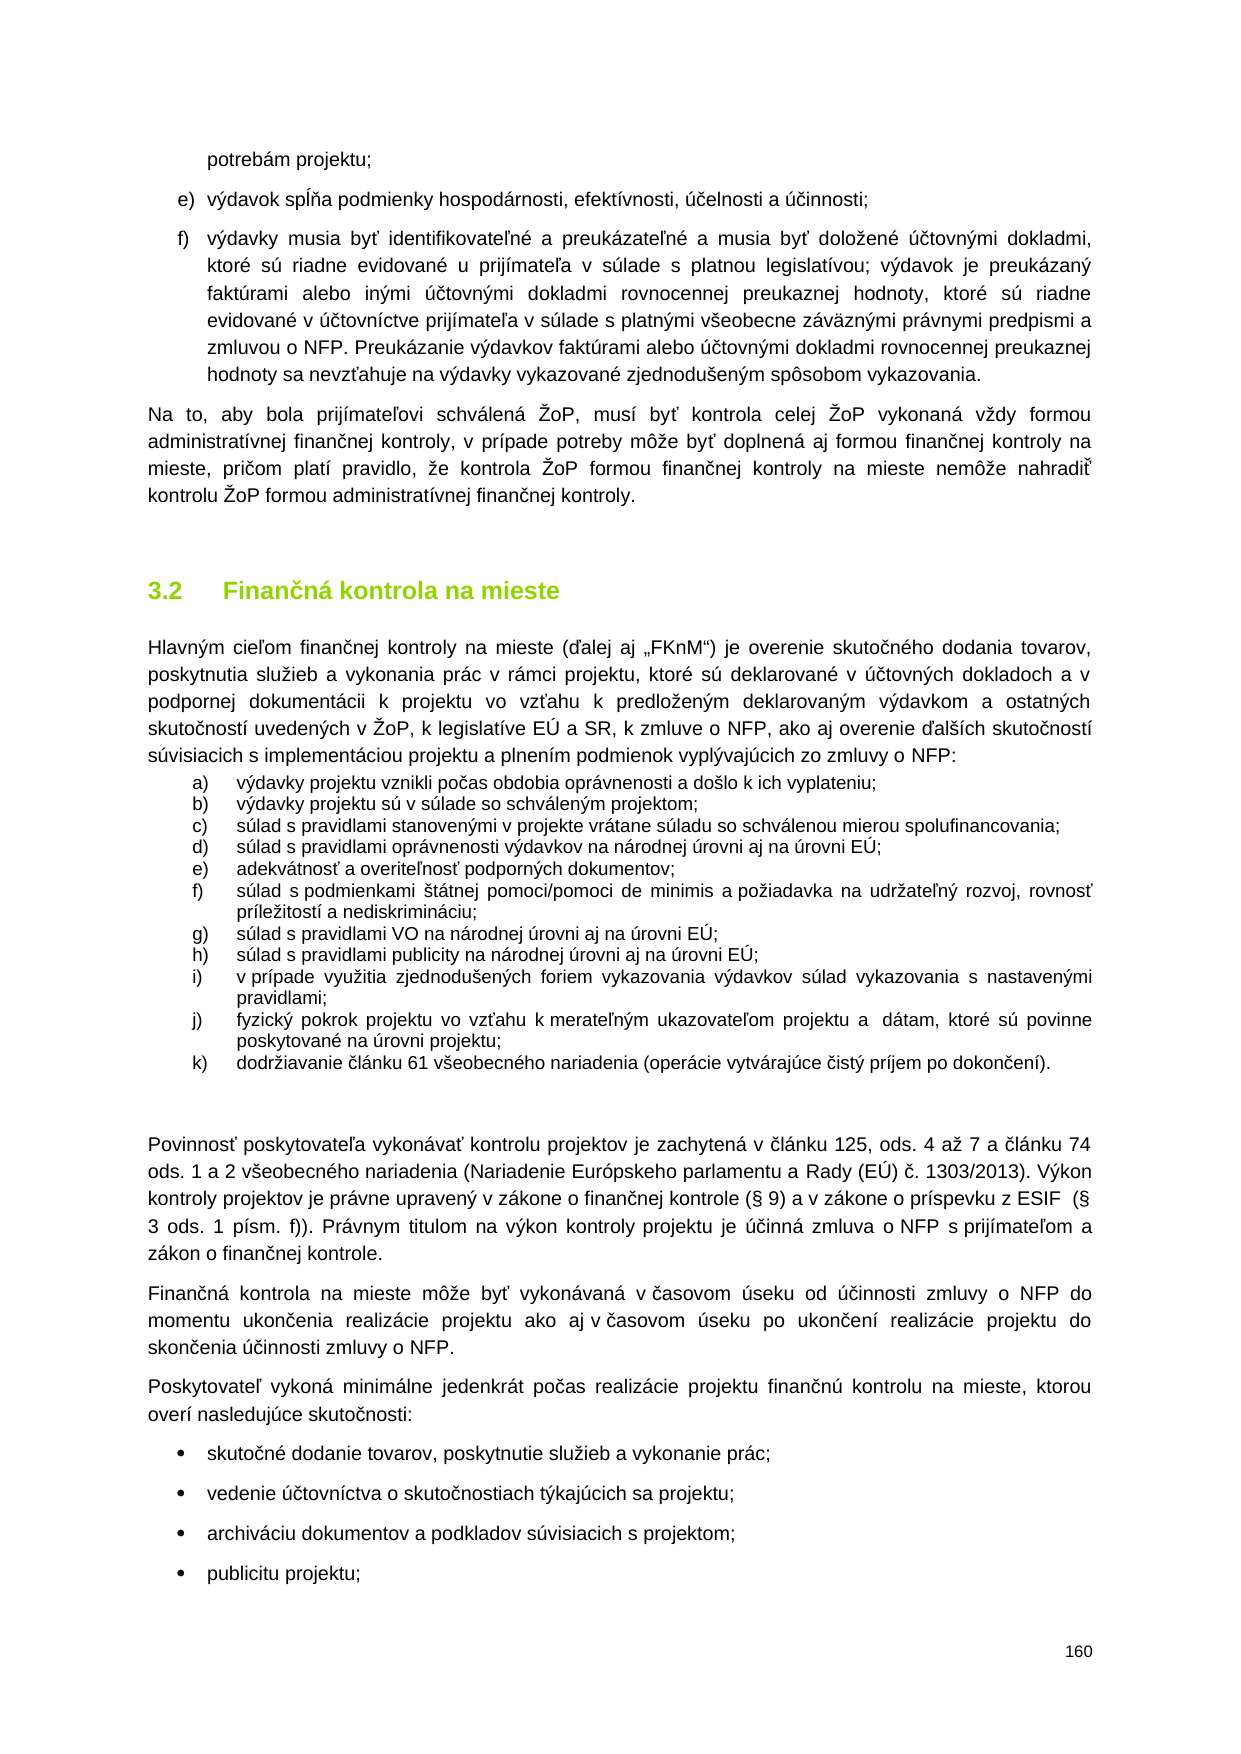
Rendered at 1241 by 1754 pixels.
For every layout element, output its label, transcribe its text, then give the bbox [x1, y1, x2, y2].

list súlad s pravidlami oprávnenosti výdavkov na národnej úrovni aj na úrovni EÚ; [192, 836, 1092, 858]
list dodržiavanie článku 61 všeobecného nariadenia (operácie vytvárajúce čistý príjem po dokončení). [192, 1052, 1092, 1073]
list súlad s pravidlami VO na národnej úrovni aj na úrovni EÚ; [192, 922, 1092, 944]
list súlad s pravidlami stanovenými v projekte vrátane súladu so schválenou mierou spolufinancovania; [192, 815, 1092, 836]
text Finančná kontrola na mieste môže byť vykonávaná v časovom úseku od účinnosti zmluvy o NFP do momentu ukončenia realizácie projektu ako aj v časovom úseku po ukončení realizácie projektu do skončenia účinnosti zmluvy o NFP. [148, 1281, 1092, 1358]
list výdavok spĺňa podmienky hospodárnosti, efektívnosti, účelnosti a účinnosti; x. 2014 [177, 187, 1092, 210]
text Povinnosť poskytovateľa vykonávať kontrolu projektov je zachytená v článku 125, ods. 4 až 7 a článku 74 ods. 1 a 2 všeobecného nariadenia (Nariadenie Európskeho parlamentu a Rady (EÚ) č. 1303/2013). Výkon kontroly projektov je právne upravený v zákone o finančnej kontrole (§ 9) a v zákone o príspevku z ESIF (§ 3 ods. 1 písm. f)). Právnym titulom na výkon kontroly projektu je účinná zmluva o NFP s prijímateľom a zákon o finančnej kontrole. [148, 1133, 1092, 1264]
list adekvátnosť a overiteľnosť podporných dokumentov; [192, 858, 1092, 879]
text Poskytovateľ vykoná minimálne jedenkrát počas realizácie projektu finančnú kontrolu na mieste, ktorou overí nasledujúce skutočnosti: [148, 1375, 1092, 1425]
list výdavky musia byť identifikovateľné a preukázateľné a musia byť doložené účtovnými dokladmi, ktoré sú riadne evidované u prijímateľa v súlade s platnou legislatívou; výdavok je preukázaný faktúrami alebo inými účtovnými dokladmi rovnocennej preukaznej hodnoty, ktoré sú riadne evidované v účtovníctve prijímateľa v súlade s platnými všeobecne záväznými právnymi predpismi a zmluvou o NFP. Preukázanie výdavkov faktúrami alebo účtovnými dokladmi rovnocennej preukaznej hodnoty sa nevzťahuje na výdavky vykazované zjednodušeným spôsobom vykazovania. [177, 227, 1092, 386]
text Hlavným cieľom finančnej kontroly na mieste (ďalej aj „FKnM“) je overenie skutočného dodania tovarov, poskytnutia služieb a vykonania prác v rámci projektu, ktoré sú deklarované v účtovných dokladoch a v podpornej dokumentácii k projektu vo vzťahu k predloženým deklarovaným výdavkom a ostatných skutočností uvedených v ŽoP, k legislatíve EÚ a SR, k zmluve o NFP, ako aj overenie ďalších skutočností súvisiacich s implementáciou projektu a plnením podmienok vyplývajúcich zo zmluvy o NFP: [148, 636, 1092, 767]
list výdavky projektu vznikli počas obdobia oprávnenosti a došlo k ich vyplateniu; [192, 772, 1092, 793]
text vedenie účtovníctva o skutočnostiach týkajúcich sa projektu; [177, 1482, 1092, 1505]
list súlad s podmienkami štátnej pomoci/pomoci de minimis a požiadavka na udržateľný rozvoj, rovnosť príležitostí a nediskrimináciu; [192, 879, 1092, 922]
list výdavky projektu sú v súlade so schváleným projektom; [192, 793, 1092, 815]
text skutočné dodanie tovarov, poskytnutie služieb a vykonanie prác; [177, 1442, 1092, 1465]
text Na to, aby bola prijímateľovi schválená ŽoP, musí byť kontrola celej ŽoP vykonaná vždy formou administratívnej finančnej kontroly, v prípade potreby môže byť doplnená aj formou finančnej kontroly na mieste, pričom platí pravidlo, že kontrola ŽoP formou finančnej kontroly na mieste nemôže nahradiť̌ kontrolu ŽoP formou administratívnej finančnej kontroly. [148, 403, 1092, 507]
list fyzický pokrok projektu vo vzťahu k merateľným ukazovateľom projektu a dátam, ktoré sú povinne poskytované na úrovni projektu; [192, 1009, 1092, 1052]
subtitle Finančná kontrola na mieste [148, 576, 1092, 605]
list súlad s pravidlami publicity na národnej úrovni aj na úrovni EÚ; [192, 944, 1092, 966]
text archiváciu dokumentov a podkladov súvisiacich s projektom; [177, 1522, 1092, 1545]
list v prípade využitia zjednodušených foriem vykazovania výdavkov súlad vykazovania s nastavenými pravidlami; [192, 966, 1092, 1009]
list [177, 148, 1092, 170]
text publicitu projektu; [177, 1562, 1092, 1584]
